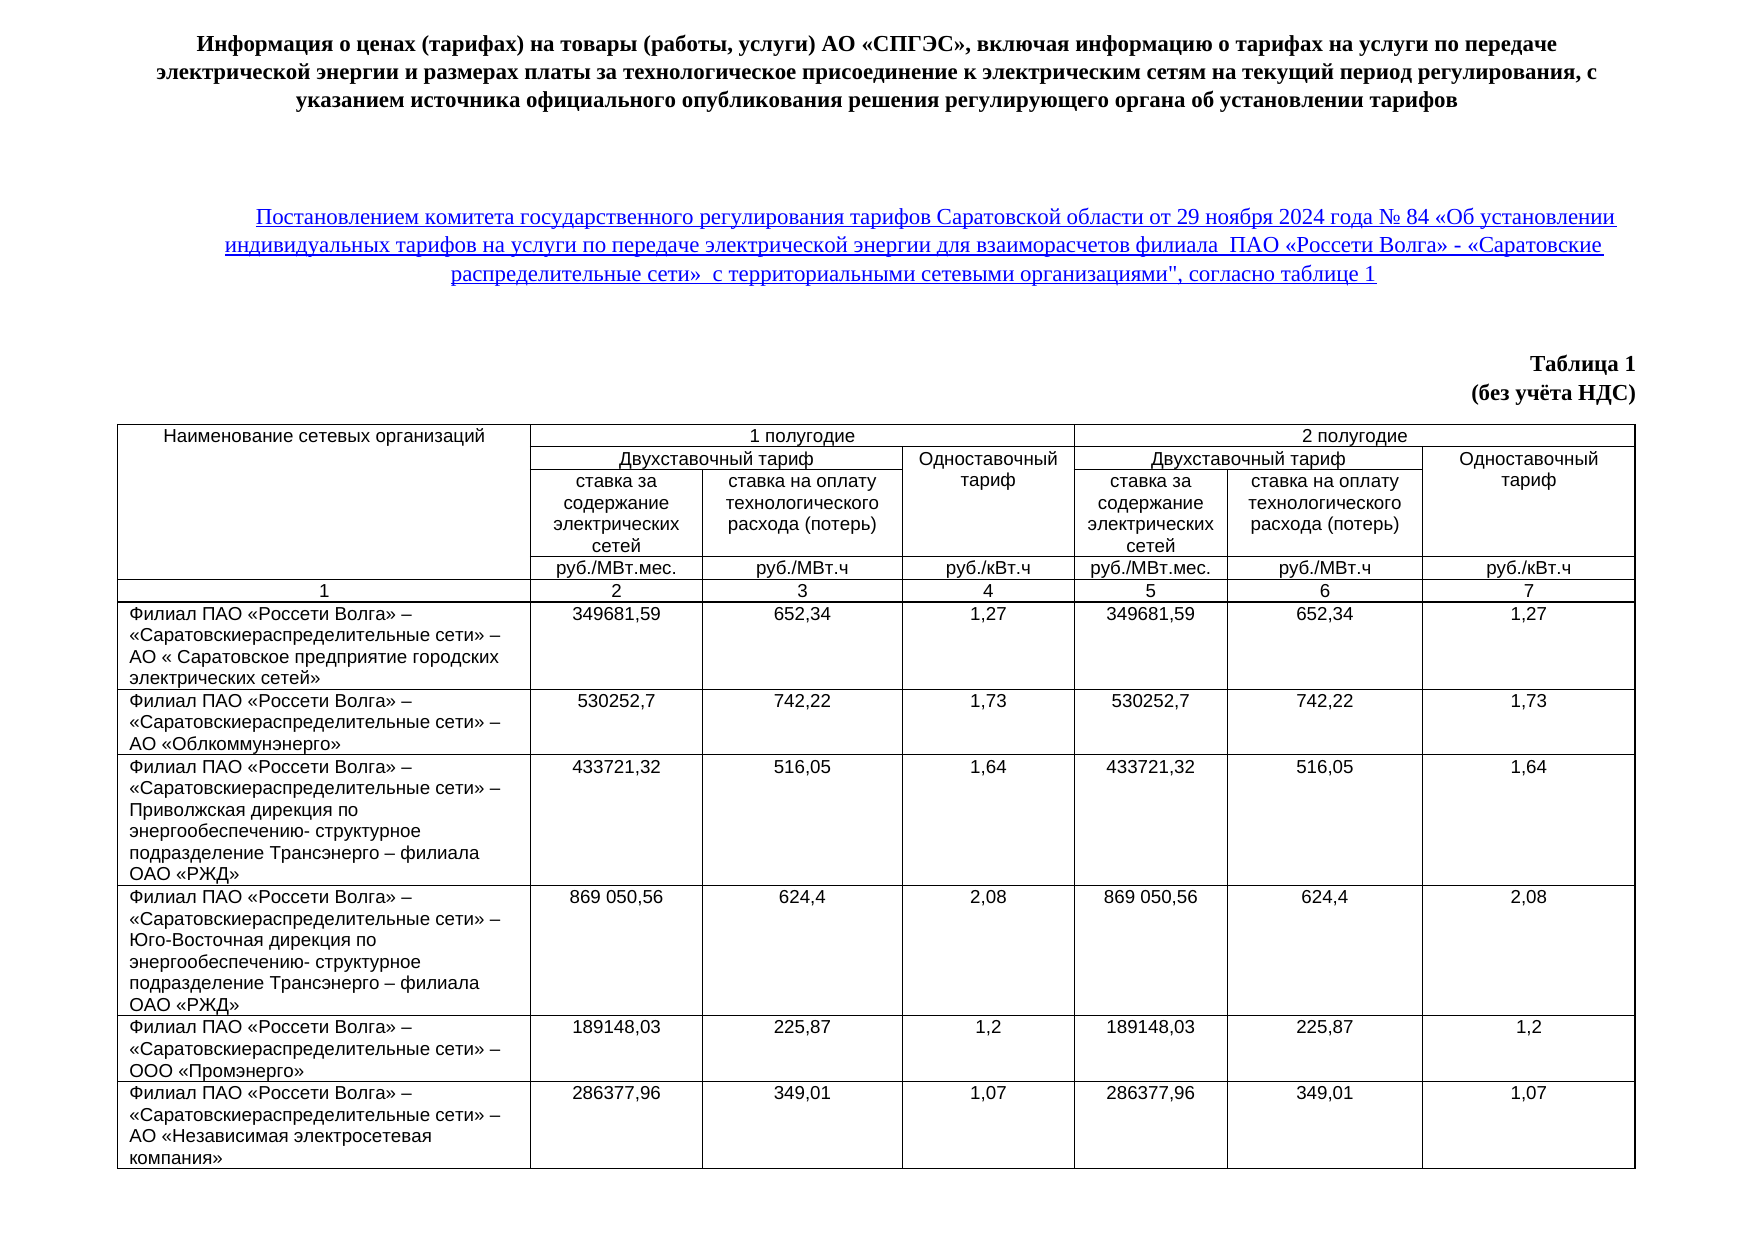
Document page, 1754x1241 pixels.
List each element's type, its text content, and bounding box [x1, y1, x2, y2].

table_cell 2,08 [1423, 886, 1634, 1015]
table_cell 225,87 [1228, 1016, 1422, 1081]
table_cell Одноставочный тариф [1423, 447, 1634, 556]
table_cell 624,4 [1228, 886, 1422, 1015]
text Таблица 1 (без учёта НДС) [118, 350, 1636, 405]
table_cell руб./кВт.ч [903, 557, 1074, 579]
table_cell 742,22 [703, 690, 902, 754]
table_header 1 полугодие [531, 425, 1074, 446]
table_cell ставка за содержание электрических сетей [531, 470, 702, 556]
table_cell 624,4 [703, 886, 902, 1015]
table_cell 1,27 [1423, 603, 1634, 689]
table_cell Филиал ПАО «Россети Волга» – «Саратовскиераспределительные сети» – АО « Саратовское предприятие городских электрических сетей» [118, 603, 530, 689]
table_cell руб./кВт.ч [1423, 557, 1634, 579]
table_cell 349681,59 [1075, 603, 1227, 689]
table_cell 2,08 [903, 886, 1074, 1015]
table_cell ставка за содержание электрических сетей [1075, 470, 1227, 556]
table_cell 349,01 [703, 1082, 902, 1168]
table_cell 349681,59 [531, 603, 702, 689]
table_cell 652,34 [1228, 603, 1422, 689]
table_cell 530252,7 [1075, 690, 1227, 754]
table_cell руб./МВт.мес. [1075, 557, 1227, 579]
table_cell 189148,03 [531, 1016, 702, 1081]
table_cell Филиал ПАО «Россети Волга» – «Саратовскиераспределительные сети» – ООО «Промэнерго» [118, 1016, 530, 1081]
table_cell 652,34 [703, 603, 902, 689]
table_cell 225,87 [703, 1016, 902, 1081]
table_cell Двухставочный тариф [531, 447, 902, 469]
table_cell 869 050,56 [1075, 886, 1227, 1015]
table_cell 7 [1423, 580, 1634, 601]
table_cell 1,27 [903, 603, 1074, 689]
table_cell Филиал ПАО «Россети Волга» – «Саратовскиераспределительные сети» – Юго-Восточная дирекция по энергообеспечению- структурное подразделение Трансэнерго – филиала ОАО «РЖД» [118, 886, 530, 1015]
table_cell 516,05 [703, 755, 902, 885]
table_cell 530252,7 [531, 690, 702, 754]
table_cell руб./МВт.ч [1228, 557, 1422, 579]
table_cell 1,07 [903, 1082, 1074, 1168]
table_header 2 полугодие [1075, 425, 1634, 446]
table_cell 1,2 [1423, 1016, 1634, 1081]
text Постановлением комитета государственного регулирования тарифов Саратовской области от 29 ноября 2024 года № 84 «Об установлении индивидуальных тарифов на услуги по передаче электрической энергии для взаиморасчетов филиала ПАО «Россети Волга» - «Саратовские распределительные сети» с территориальными сетевыми организациями", согласно таблице 1 [192, 203, 1636, 286]
table_cell Одноставочный тариф [903, 447, 1074, 556]
table_cell 1,73 [903, 690, 1074, 754]
table_cell 349,01 [1228, 1082, 1422, 1168]
table_cell 286377,96 [1075, 1082, 1227, 1168]
table_cell 1,07 [1423, 1082, 1634, 1168]
table_cell Двухставочный тариф [1075, 447, 1422, 469]
table_cell 5 [1075, 580, 1227, 601]
table_cell ставка на оплату технологического расхода (потерь) [703, 470, 902, 556]
table_cell 1,73 [1423, 690, 1634, 754]
table_cell 516,05 [1228, 755, 1422, 885]
table_cell Филиал ПАО «Россети Волга» – «Саратовскиераспределительные сети» – Приволжская дирекция по энергообеспечению- структурное подразделение Трансэнерго – филиала ОАО «РЖД» [118, 755, 530, 885]
table_cell ставка на оплату технологического расхода (потерь) [1228, 470, 1422, 556]
table_cell 4 [903, 580, 1074, 601]
table_cell 869 050,56 [531, 886, 702, 1015]
table_cell 286377,96 [531, 1082, 702, 1168]
table_cell 433721,32 [531, 755, 702, 885]
table_cell 433721,32 [1075, 755, 1227, 885]
table_cell 2 [531, 580, 702, 601]
table_cell 1 [118, 580, 530, 601]
table_cell 1,2 [903, 1016, 1074, 1081]
text Информация о ценах (тарифах) на товары (работы, услуги) АО «СПГЭС», включая информацию о тарифах на услуги по передаче электрической энергии и размерах платы за технологическое присоединение к электрическим сетям на текущий период регулирования, с указанием источника официального опубликования решения регулирующего органа об установлении тарифов [118, 29, 1636, 113]
table_cell руб./МВт.мес. [531, 557, 702, 579]
table_cell Филиал ПАО «Россети Волга» – «Саратовскиераспределительные сети» – АО «Независимая электросетевая компания» [118, 1082, 530, 1168]
table_header Наименование сетевых организаций [118, 425, 530, 579]
table_cell 3 [703, 580, 902, 601]
table_cell 6 [1228, 580, 1422, 601]
table_cell 1,64 [903, 755, 1074, 885]
table_cell 189148,03 [1075, 1016, 1227, 1081]
table_cell 1,64 [1423, 755, 1634, 885]
table_cell 742,22 [1228, 690, 1422, 754]
table_cell Филиал ПАО «Россети Волга» – «Саратовскиераспределительные сети» – АО «Облкоммунэнерго» [118, 690, 530, 754]
table_cell руб./МВт.ч [703, 557, 902, 579]
